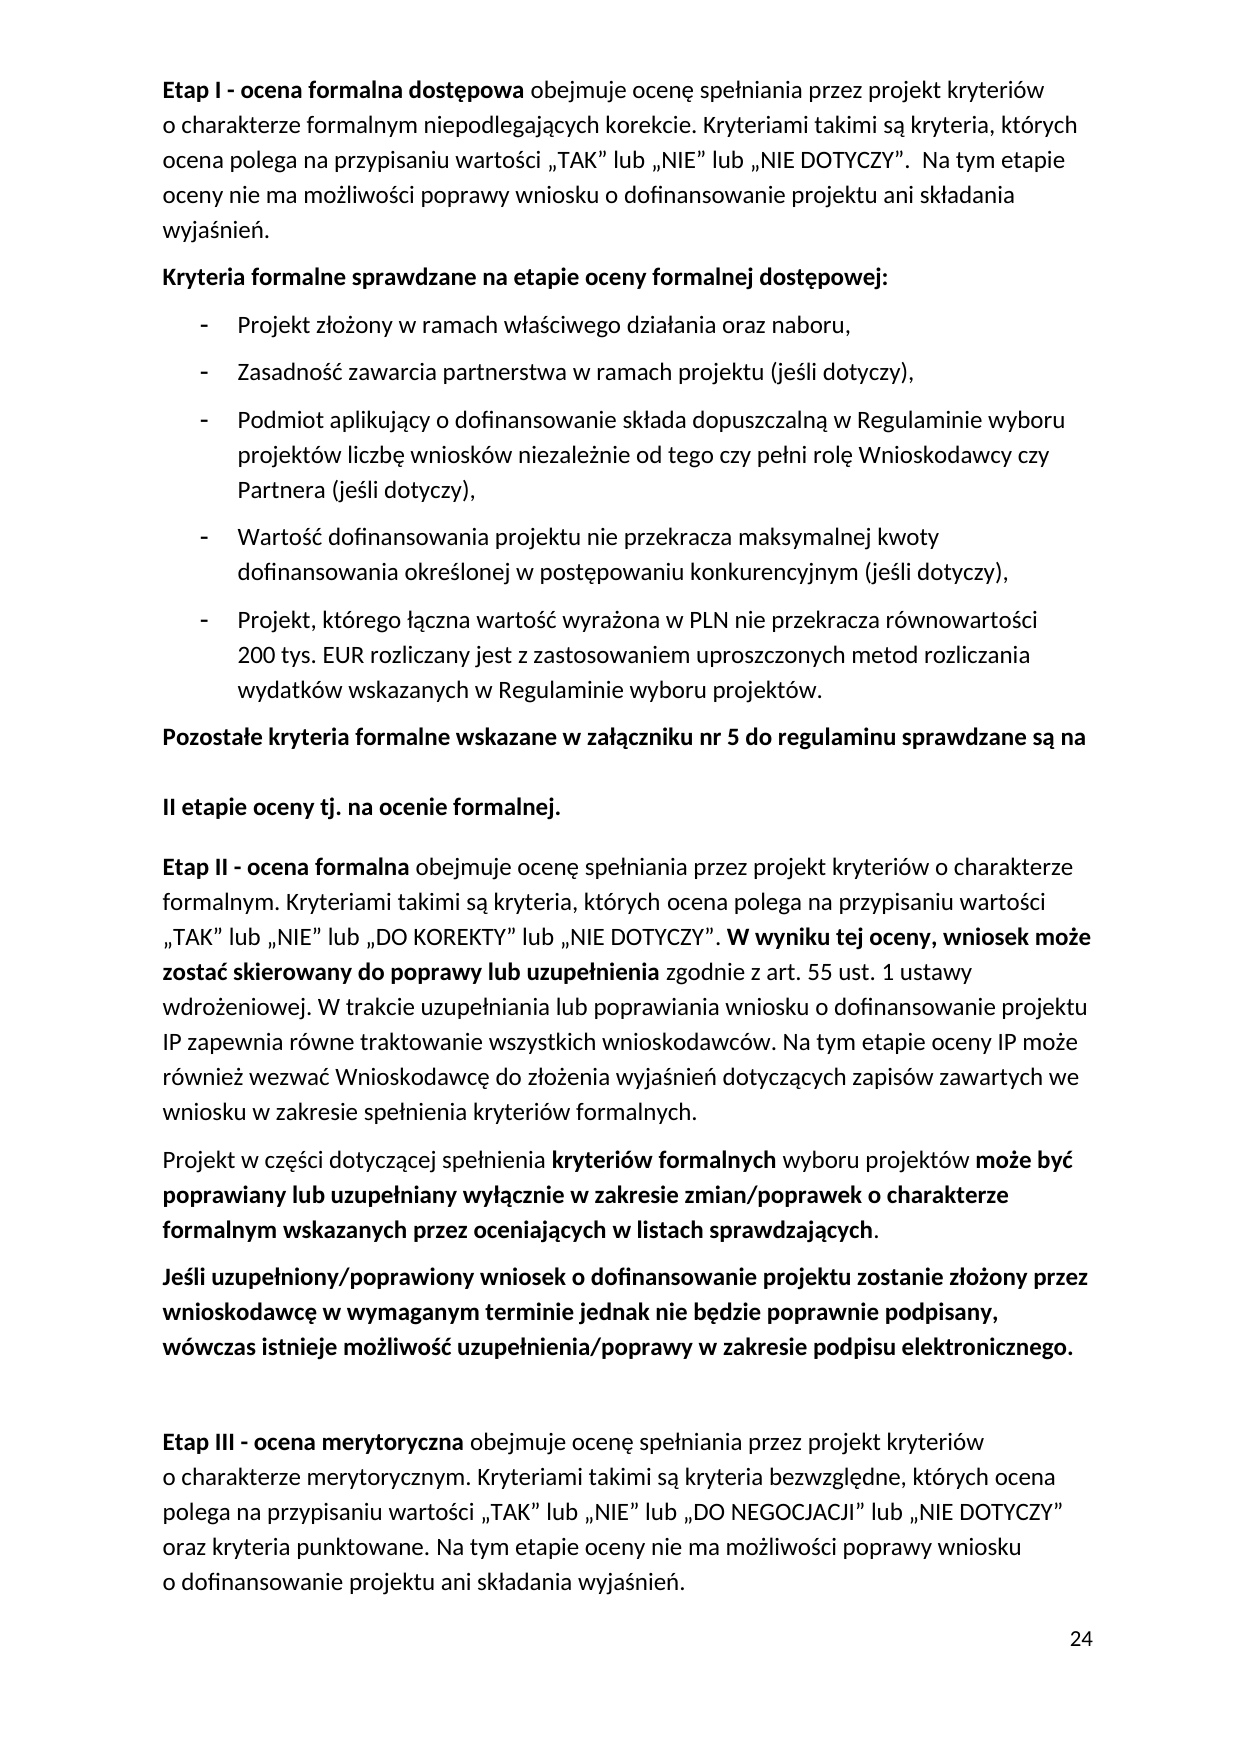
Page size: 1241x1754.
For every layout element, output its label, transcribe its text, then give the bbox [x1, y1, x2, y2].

text Projekt w części dotyczącej spełnienia kryteriów formalnych wyboru projektów może być poprawiany lub uzupełniany wyłącznie w zakresie zmian/poprawek o charakterze formalnym wskazanych przez oceniających w listach sprawdzających. [162, 1144, 1093, 1244]
list Wartość dofinansowania projektu nie przekracza maksymalnej kwoty dofinansowania określonej w postępowaniu konkurencyjnym (jeśli dotyczy), [200, 521, 1093, 587]
text Pozostałe kryteria formalne wskazane w załączniku nr 5 do regulaminu sprawdzane są na II etapie oceny tj. na ocenie formalnej. [162, 721, 1093, 822]
text Kryteria formalne sprawdzane na etapie oceny formalnej dostępowej: [162, 261, 1093, 292]
list Projekt, którego łączna wartość wyrażona w PLN nie przekracza równowartości 200 tys. EUR rozliczany jest z zastosowaniem uproszczonych metod rozliczania wydatków wskazanych w Regulaminie wyboru projektów. [200, 604, 1093, 704]
list Zasadność zawarcia partnerstwa w ramach projektu (jeśli dotyczy), [200, 356, 1093, 387]
text Etap I - ocena formalna dostępowa obejmuje ocenę spełniania przez projekt kryteriów o charakterze formalnym niepodlegających korekcie. Kryteriami takimi są kryteria, których ocena polega na przypisaniu wartości „TAK” lub „NIE” lub „NIE DOTYCZY”. Na tym etapie oceny nie ma możliwości poprawy wniosku o dofinansowanie projektu ani składania wyjaśnień. [162, 74, 1093, 244]
list Podmiot aplikujący o dofinansowanie składa dopuszczalną w Regulaminie wyboru projektów liczbę wniosków niezależnie od tego czy pełni rolę Wnioskodawcy czy Partnera (jeśli dotyczy), [200, 404, 1093, 504]
text Jeśli uzupełniony/poprawiony wniosek o dofinansowanie projektu zostanie złożony przez wnioskodawcę w wymaganym terminie jednak nie będzie poprawnie podpisany, wówczas istnieje możliwość uzupełnienia/poprawy w zakresie podpisu elektronicznego. [162, 1261, 1093, 1362]
text Etap II - ocena formalna obejmuje ocenę spełniania przez projekt kryteriów o charakterze formalnym. Kryteriami takimi są kryteria, których ocena polega na przypisaniu wartości „TAK” lub „NIE” lub „DO KOREKTY” lub „NIE DOTYCZY”. W wyniku tej oceny, wniosek może zostać skierowany do poprawy lub uzupełnienia zgodnie z art. 55 ust. 1 ustawy wdrożeniowej. W trakcie uzupełniania lub poprawiania wniosku o dofinansowanie projektu IP zapewnia równe traktowanie wszystkich wnioskodawców. Na tym etapie oceny IP może również wezwać Wnioskodawcę do złożenia wyjaśnień dotyczących zapisów zawartych we wniosku w zakresie spełnienia kryteriów formalnych. [162, 851, 1093, 1127]
text Etap III - ocena merytoryczna obejmuje ocenę spełniania przez projekt kryteriów o charakterze merytorycznym. Kryteriami takimi są kryteria bezwzględne, których ocena polega na przypisaniu wartości „TAK” lub „NIE” lub „DO NEGOCJACJI” lub „NIE DOTYCZY” oraz kryteria punktowane. Na tym etapie oceny nie ma możliwości poprawy wniosku o dofinansowanie projektu ani składania wyjaśnień. [162, 1426, 1093, 1597]
list Projekt złożony w ramach właściwego działania oraz naboru, [200, 309, 1093, 339]
